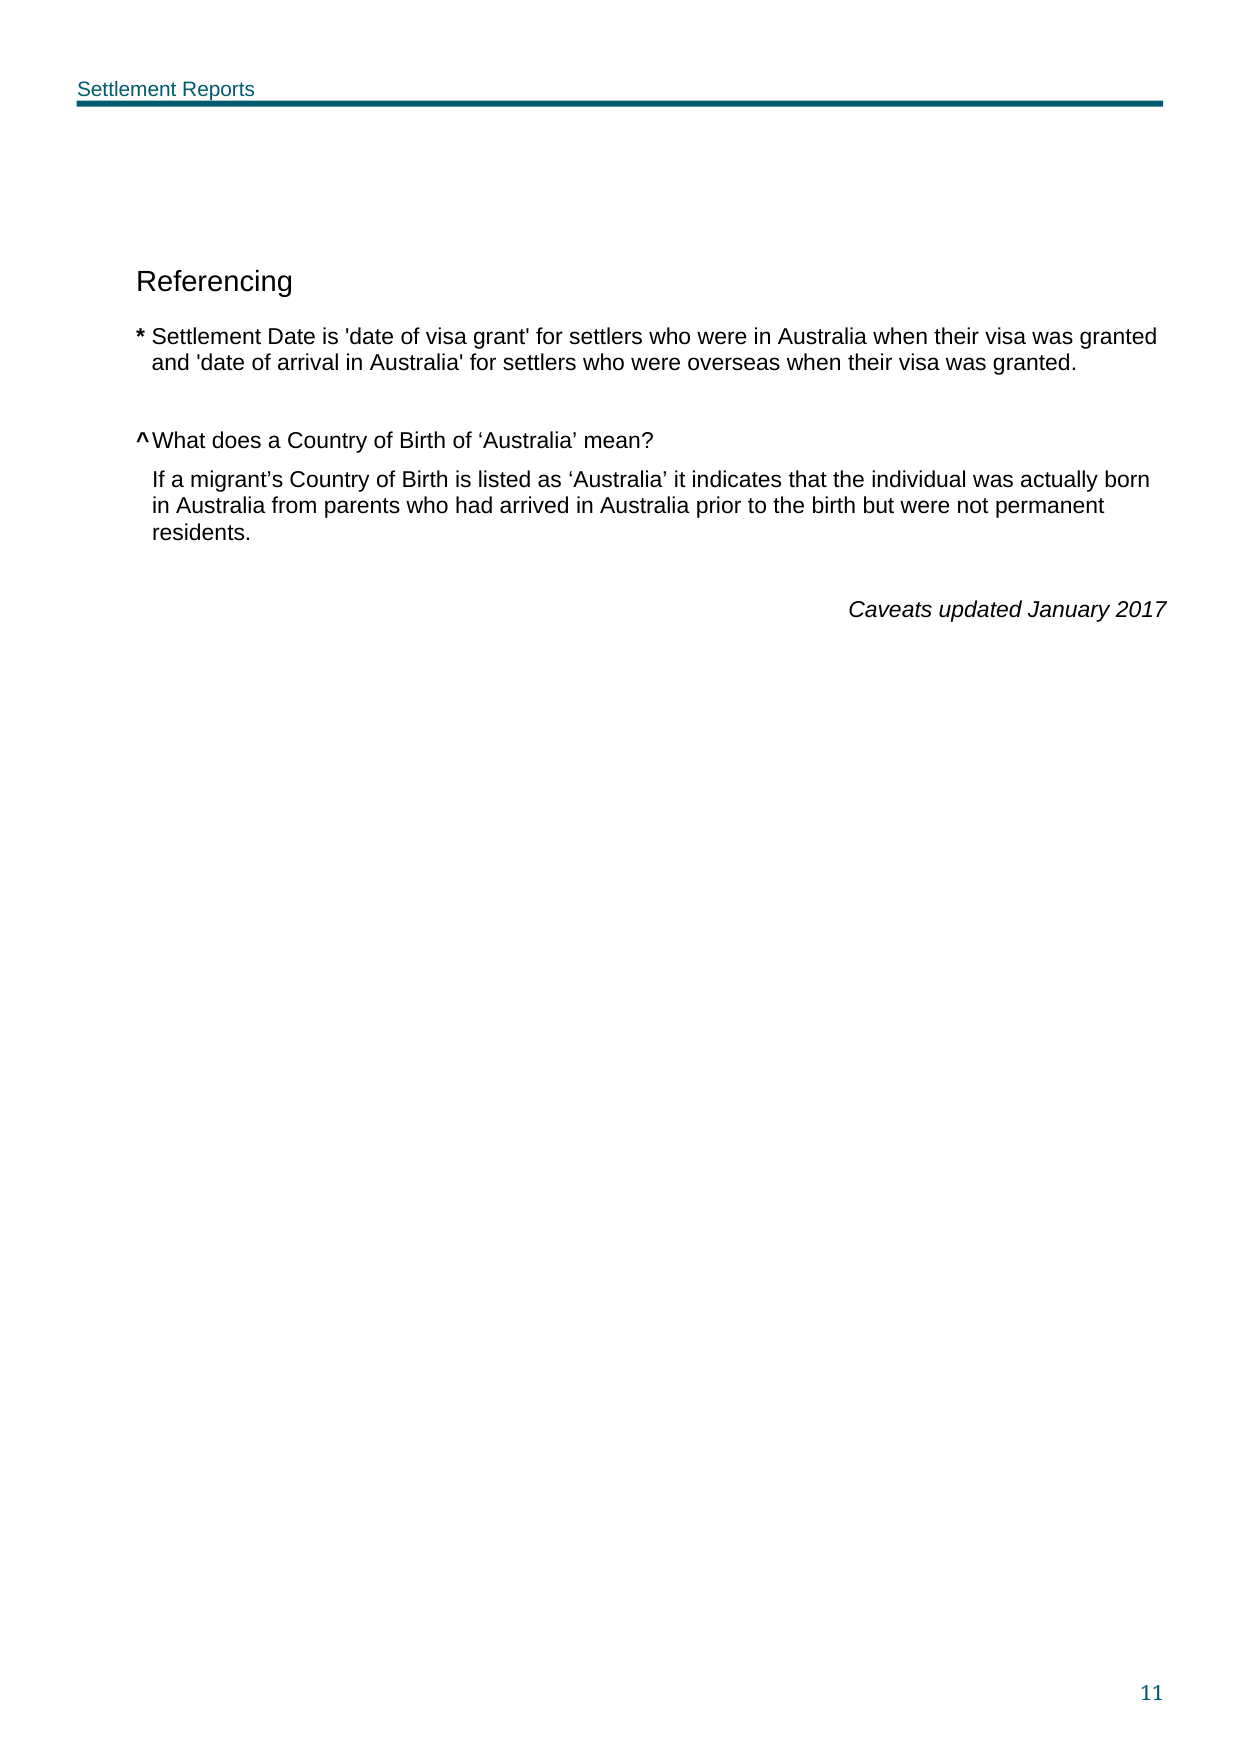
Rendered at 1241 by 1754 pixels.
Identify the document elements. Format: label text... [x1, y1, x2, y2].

subtitle Referencing [136, 264, 1167, 298]
text If a migrant’s Country of Birth is listed as ‘Australia’ it indicates that the individual was actually born in Australia from parents who had arrived in Australia prior to the birth but were not permanent residents. [152, 466, 1167, 545]
text ^ What does a Country of Birth of ‘Australia’ mean? [136, 427, 1167, 453]
text * Settlement Date is 'date of visa grant' for settlers who were in Australia when their visa was granted and 'date of arrival in Australia' for settlers who were overseas when their visa was granted. [136, 323, 1167, 376]
text Caveats updated January 2017 [136, 596, 1167, 623]
